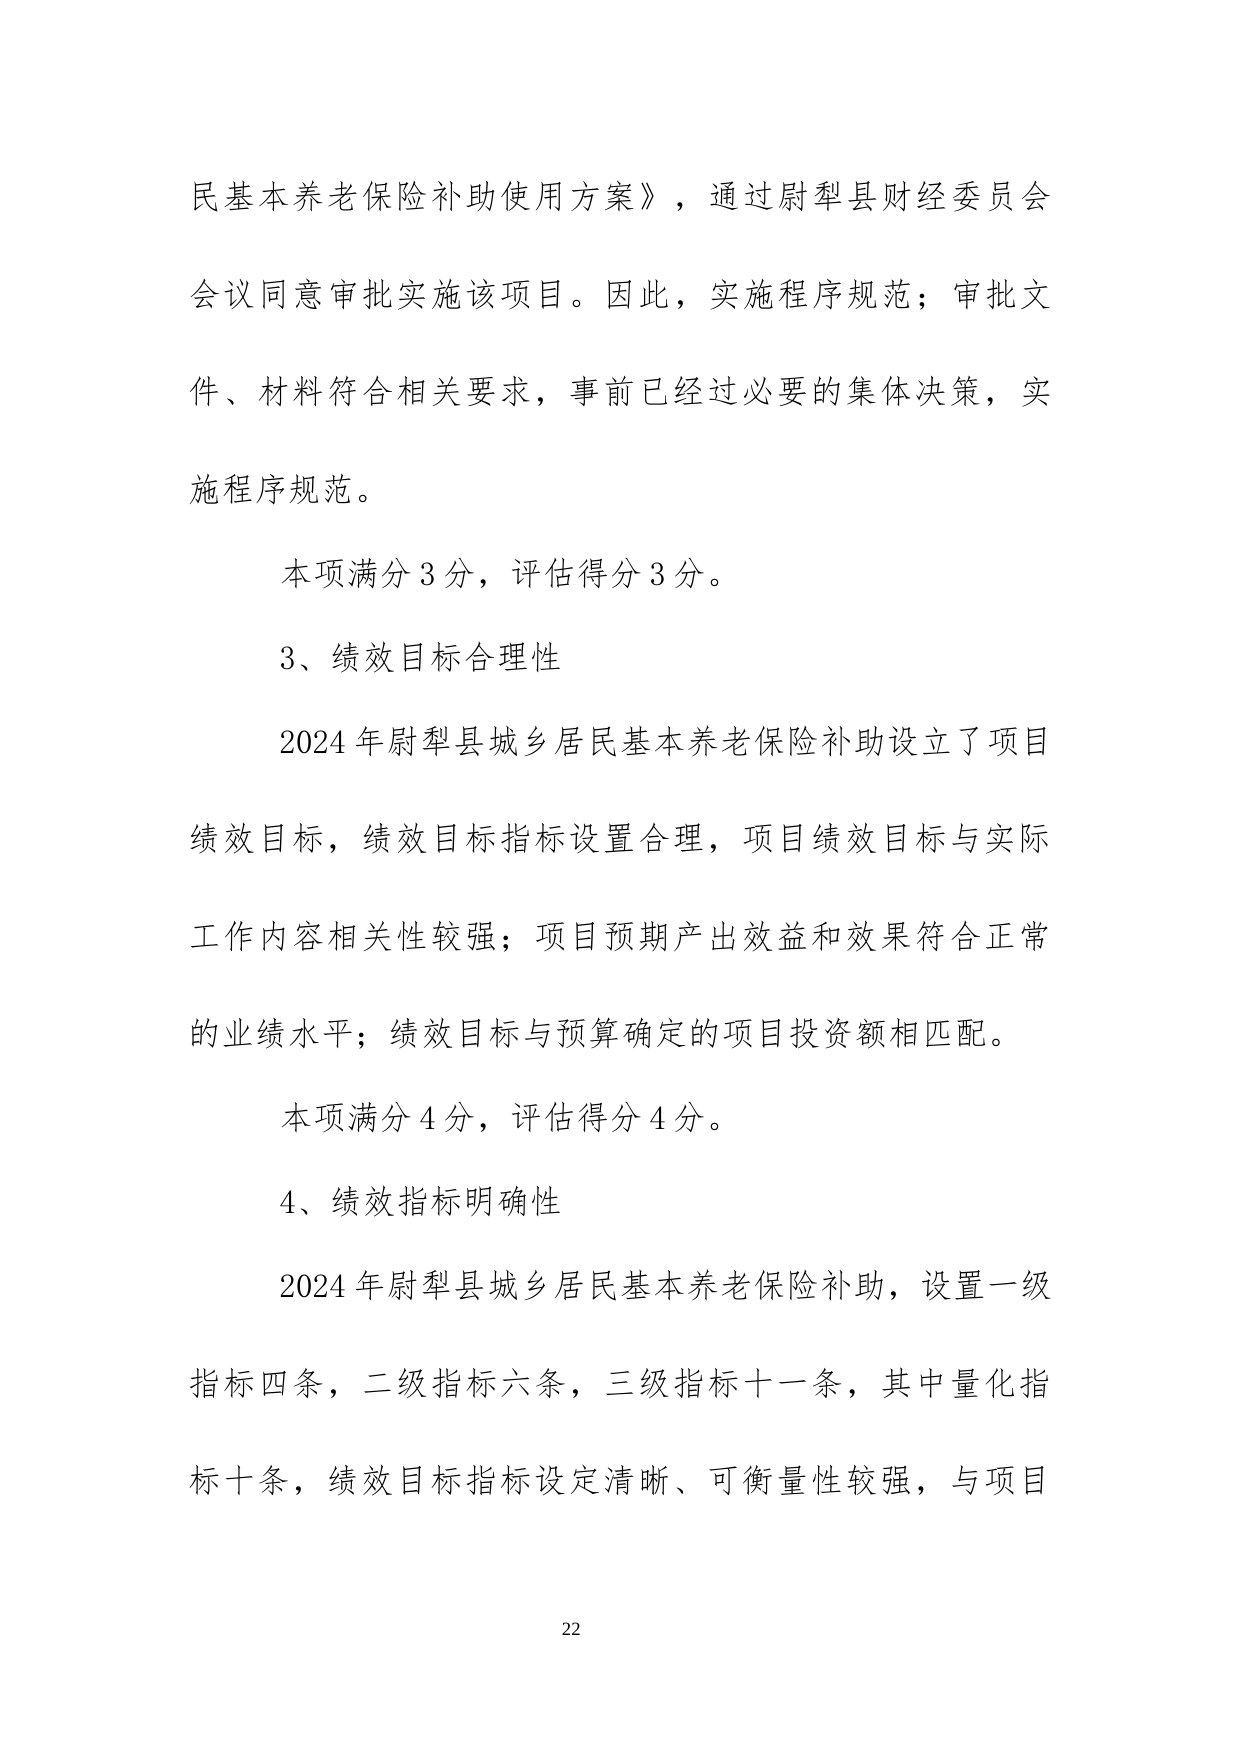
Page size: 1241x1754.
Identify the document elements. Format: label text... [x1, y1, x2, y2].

text 本项满分4分，评估得分4分。 [187, 1083, 1053, 1148]
text 3、绩效目标合理性 [187, 622, 1053, 687]
text 4、绩效指标明确性 [187, 1167, 1053, 1232]
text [187, 1251, 1053, 1511]
text 2024年尉犁县城乡居民基本养老保险补助设立了项目绩效目标，绩效目标指标设置合理，项目绩效目标与实际工作内容相关性较强；项目预期产出效益和效果符合正常的业绩水平；绩效目标与预算确定的项目投资额相匹配。 [187, 706, 1053, 1064]
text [187, 162, 1053, 519]
text 本项满分3分，评估得分3分。 [187, 538, 1053, 603]
